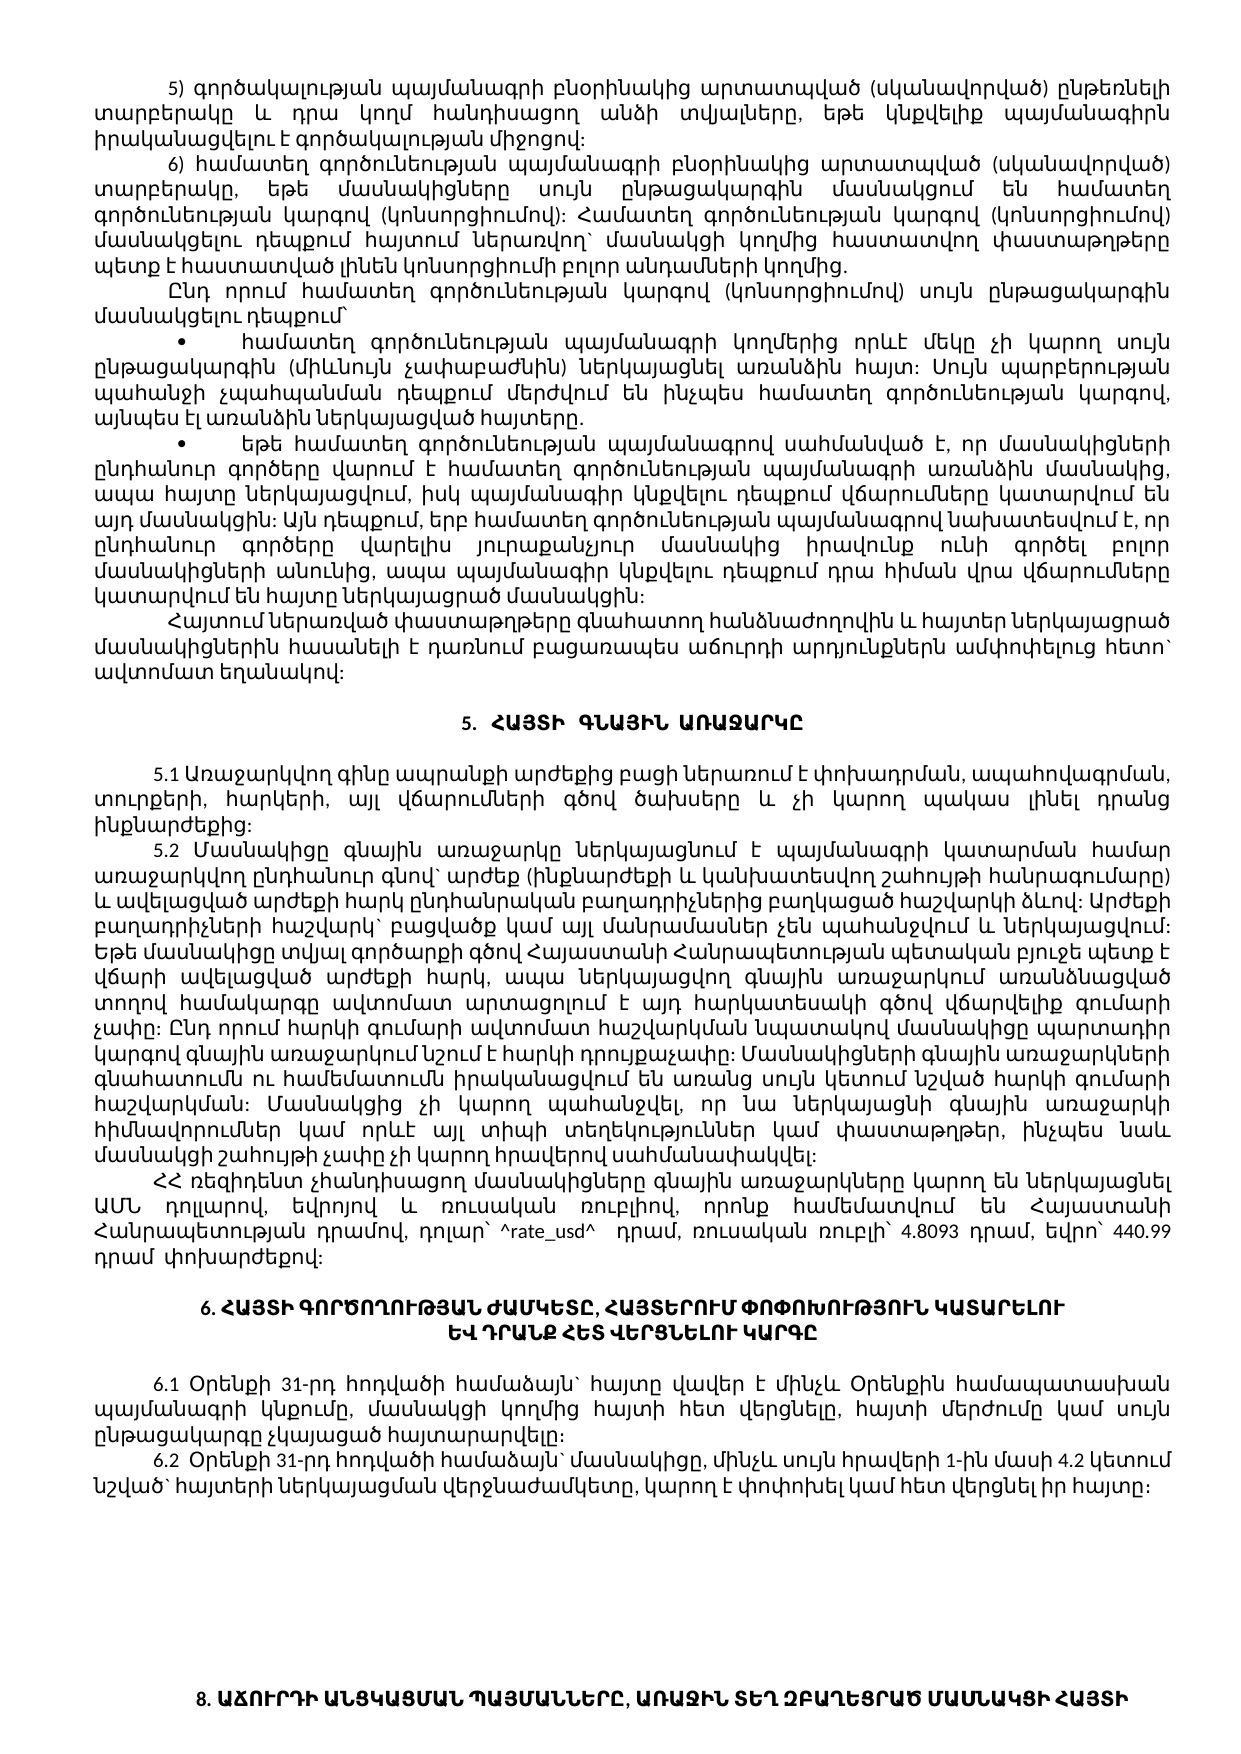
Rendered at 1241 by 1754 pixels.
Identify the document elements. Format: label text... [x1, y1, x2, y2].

list եթե համատեղ գործունեության պայմանագրով սահմանված է, որ մասնակիցների ընդհանուր գործերը վարում է համատեղ գործունեության պայմանագրի առանձին մասնակից, ապա հայտը ներկայացվում, իսկ պայմանագիր կնքվելու դեպքում վճարումները կատարվում են այդ մասնակցին: Այն դեպքում, երբ համատեղ գործունեության պայմանագրով նախատեսվում է, որ ընդհանուր գործերը վարելիս յուրաքանչյուր մասնակից իրավունք ունի գործել բոլոր մասնակիցների անունից, ապա պայմանագիր կնքվելու դեպքում դրա հիման վրա վճարումները կատարվում են հայտը ներկայացրած մասնակցին: [94, 431, 1171, 609]
text 6) համատեղ գործունեության պայմանագրի բնօրինակից արտատպված (սկանավորված) տարբերակը, եթե մասնակիցները սույն ընթացակարգին մասնակցում են համատեղ գործունեության կարգով (կոնսորցիումով): Համատեղ գործունեության կարգով (կոնսորցիումով) մասնակցելու դեպքում հայտում ներառվող` մասնակցի կողմից հաստատվող փաստաթղթերը պետք է հաստատված լինեն կոնսորցիումի բոլոր անդամների կողմից. [94, 151, 1171, 278]
text 6.1 Օրենքի 31-րդ հոդվածի համաձայն` հայտը վավեր է մինչև Օրենքին համապատասխան պայմանագրի կնքումը, մասնակցի կողմից հայտի հետ վերցնելը, հայտի մերժումը կամ սույն ընթացակարգը չկայացած հայտարարվելը։ [94, 1371, 1171, 1447]
text Ընդ որում համատեղ գործունեության կարգով (կոնսորցիումով) սույն ընթացակարգին մասնակցելու դեպքում՝ [94, 278, 1171, 329]
text Հայտում ներառված փաստաթղթերը գնահատող հանձնաժողովին և հայտեր ներկայացրած մասնակիցներին հասանելի է դառնում բացառապես աճուրդի արդյունքներն ամփոփելուց հետո` ավտոմատ եղանակով: [94, 609, 1171, 685]
text ԵՎ ԴՐԱՆՔ ՀԵՏ ՎԵՐՑՆԵԼՈՒ ԿԱՐԳԸ [94, 1320, 1171, 1346]
text 8. ԱՃՈՒՐԴԻ ԱՆՑԿԱՑՄԱՆ ՊԱՅՄԱՆՆԵՐԸ, ԱՌԱՋԻՆ ՏԵՂ ԶԲԱՂԵՑՐԱԾ ՄԱՍՆԱԿՑԻ ՀԱՅՏԻ [94, 1686, 1171, 1712]
text 6. ՀԱՅՏԻ ԳՈՐԾՈՂՈՒԹՅԱՆ ԺԱՄԿԵՏԸ, ՀԱՅՏԵՐՈՒՄ ՓՈՓՈԽՈՒԹՅՈՒՆ ԿԱՏԱՐԵԼՈՒ [94, 1295, 1171, 1320]
text 5) գործակալության պայմանագրի բնօրինակից արտատպված (սկանավորված) ընթեռնելի տարբերակը և դրա կողմ հանդիսացող անձի տվյալները, եթե կնքվելիք պայմանագիրն իրականացվելու է գործակալության միջոցով: [94, 75, 1171, 151]
text 5.1 Առաջարկվող գինը ապրանքի արժեքից բացի ներառում է փոխադրման, ապահովագրման, տուրքերի, հարկերի, այլ վճարումների գծով ծախսերը և չի կարող պակաս լինել դրանց ինքնարժեքից: [94, 761, 1171, 837]
text 5. ՀԱՅՏԻ ԳՆԱՅԻՆ ԱՌԱՋԱՐԿԸ [94, 710, 1171, 736]
text ՀՀ ռեզիդենտ չհանդիսացող մասնակիցները գնային առաջարկները կարող են ներկայացնել ԱՄՆ դոլլարով, եվրոյով և ռուսական ռուբլիով, որոնք համեմատվում են Հայաստանի Հանրապետության դրամով, դոլար՝ ^rate_usd^ դրամ, ռուսական ռուբլի՝ 4.8093 դրամ, եվրո՝ 440.99 դրամ փոխարժեքով: [94, 1168, 1171, 1269]
list համատեղ գործունեության պայմանագրի կողմերից որևէ մեկը չի կարող սույն ընթացակարգին (միևնույն չափաբաժնին) ներկայացնել առանձին հայտ: Սույն պարբերության պահանջի չպահպանման դեպքում մերժվում են ինչպես համատեղ գործունեության կարգով, այնպես էլ առանձին ներկայացված հայտերը. [94, 329, 1171, 431]
text 5.2 Մասնակիցը գնային առաջարկը ներկայացնում է պայմանագրի կատարման համար առաջարկվող ընդհանուր գնով` արժեք (ինքնարժեքի և կանխատեսվող շահույթի հանրագումարը) և ավելացված արժեքի հարկ ընդհանրական բաղադրիչներից բաղկացած հաշվարկի ձևով: Արժեքի բաղադրիչների հաշվարկ` բացվածք կամ այլ մանրամասներ չեն պահանջվում և ներկայացվում: Եթե մասնակիցը տվյալ գործարքի գծով Հայաստանի Հանրապետության պետական բյուջե պետք է վճարի ավելացված արժեքի հարկ, ապա ներկայացվող գնային առաջարկում առանձնացված տողով համակարգը ավտոմատ արտացոլում է այդ հարկատեսակի գծով վճարվելիք գումարի չափը: Ընդ որում հարկի գումարի ավտոմատ հաշվարկման նպատակով մասնակիցը պարտադիր կարգով գնային առաջարկում նշում է հարկի դրույքաչափը: Մասնակիցների գնային առաջարկների գնահատումն ու համեմատումն իրականացվում են առանց սույն կետում նշված հարկի գումարի հաշվարկման: Մասնակցից չի կարող պահանջվել, որ նա ներկայացնի գնային առաջարկի հիմնավորումներ կամ որևէ այլ տիպի տեղեկություններ կամ փաստաթղթեր, ինչպես նաև մասնակցի շահույթի չափը չի կարող հրավերով սահմանափակվել: [94, 837, 1171, 1168]
text 6.2 Օրենքի 31-րդ հոդվածի համաձայն` մասնակիցը, մինչև սույն հրավերի 1-ին մասի 4.2 կետում նշված` հայտերի ներկայացման վերջնաժամկետը, կարող է փոփոխել կամ հետ վերցնել իր հայտը։ [94, 1447, 1171, 1498]
